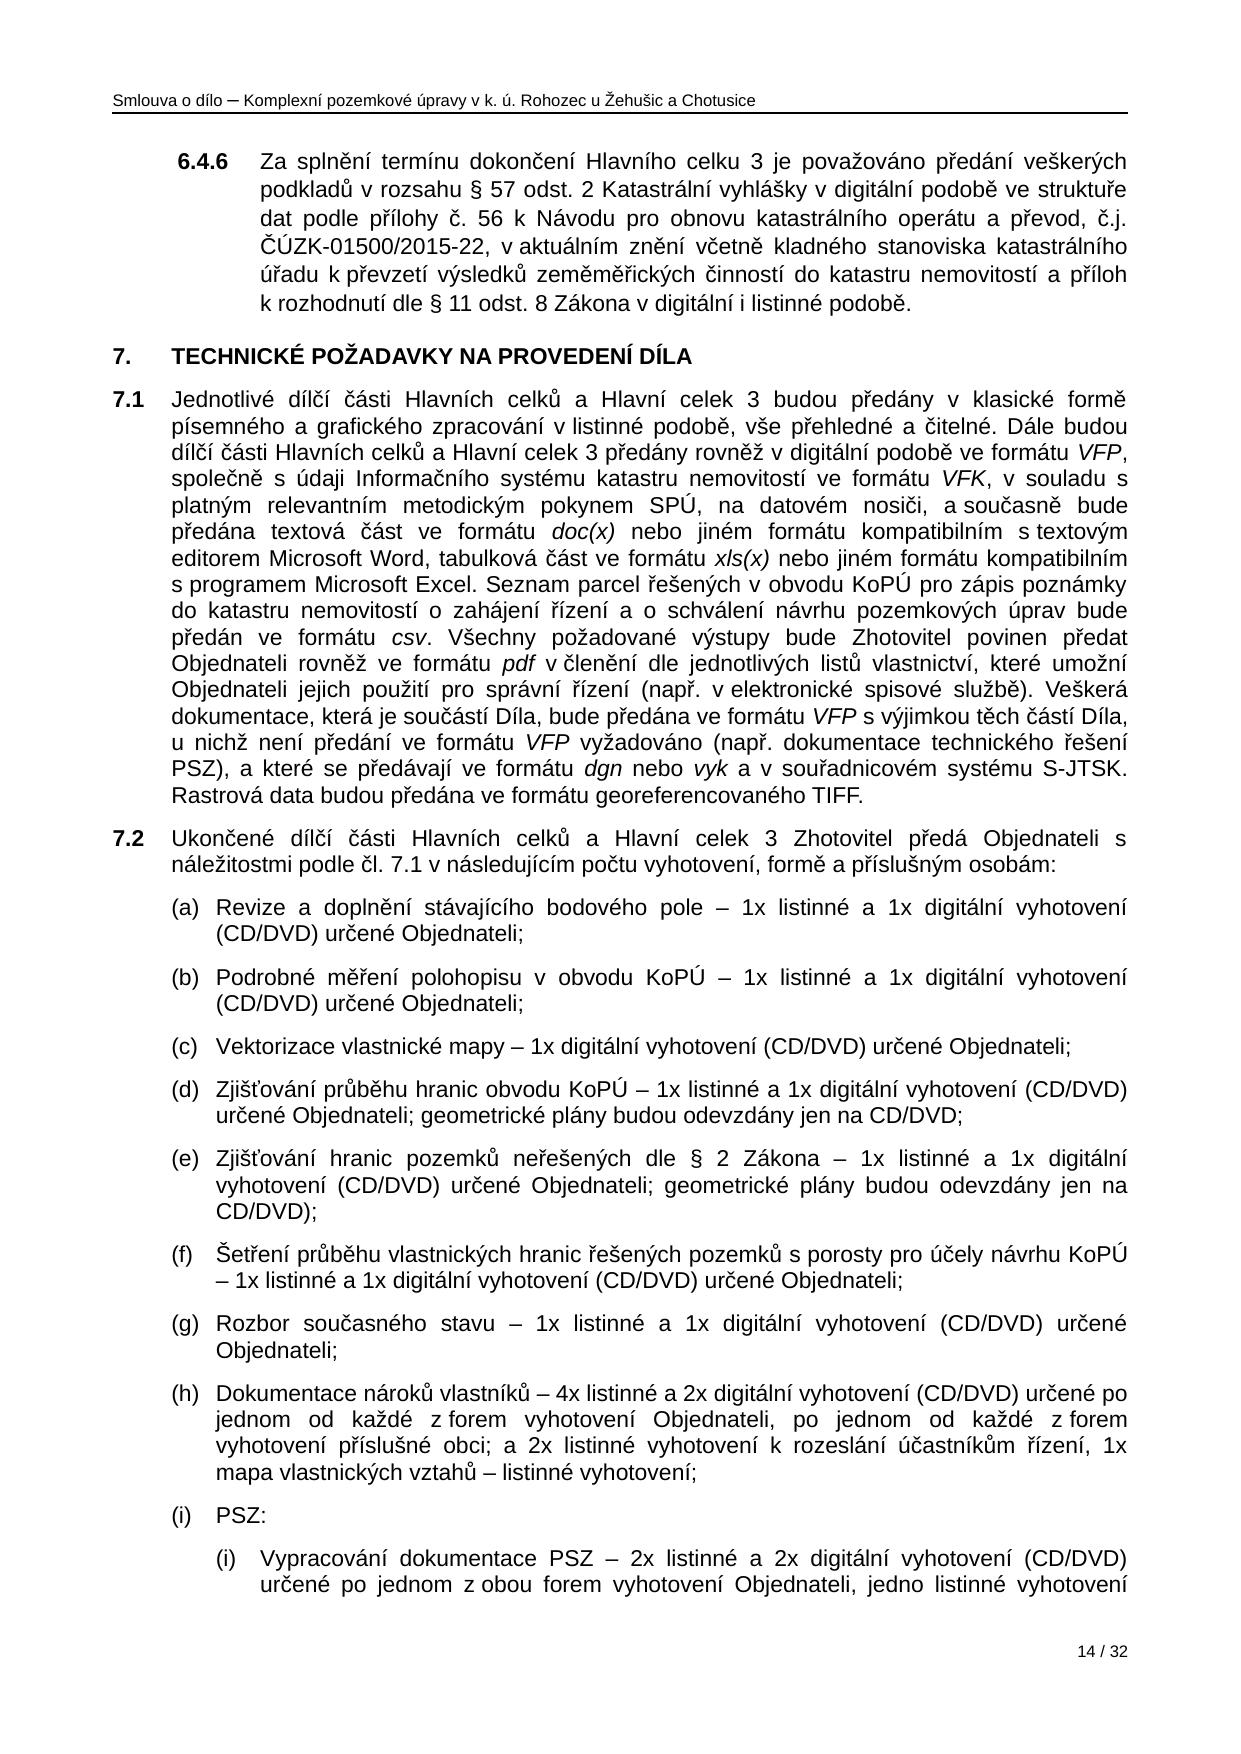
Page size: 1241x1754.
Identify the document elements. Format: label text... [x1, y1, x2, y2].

list Revize a doplnění stávajícího bodového pole – 1x listinné a 1x digitální vyhotovení (CD/DVD) určené Objednateli; [171, 894, 1128, 947]
list Vektorizace vlastnické mapy – 1x digitální vyhotovení (CD/DVD) určené Objednateli; [171, 1033, 1128, 1059]
text Ukončené dílčí části Hlavních celků a Hlavní celek 3 Zhotovitel předá Objednateli s náležitostmi podle čl. 7.1 v následujícím počtu vyhotovení, formě a příslušným osobám: [112, 825, 1128, 877]
list Rozbor současného stavu – 1x listinné a 1x digitální vyhotovení (CD/DVD) určené Objednateli; [171, 1310, 1128, 1363]
list Dokumentace nároků vlastníků – 4x listinné a 2x digitální vyhotovení (CD/DVD) určené po jednom od každé z forem vyhotovení Objednateli, po jednom od každé z forem vyhotovení příslušné obci; a 2x listinné vyhotovení k rozeslání účastníkům řízení, 1x mapa vlastnických vztahů – listinné vyhotovení; [171, 1380, 1128, 1485]
text Jednotlivé dílčí části Hlavních celků a Hlavní celek 3 budou předány v klasické formě písemného a grafického zpracování v listinné podobě, vše přehledné a čitelné. Dále budou dílčí části Hlavních celků a Hlavní celek 3 předány rovněž v digitální podobě ve formátu VFP, společně s údaji Informačního systému katastru nemovitostí ve formátu VFK, v souladu s platným relevantním metodickým pokynem SPÚ, na datovém nosiči, a současně bude předána textová část ve formátu doc(x) nebo jiném formátu kompatibilním s textovým editorem Microsoft Word, tabulková část ve formátu xls(x) nebo jiném formátu kompatibilním s programem Microsoft Excel. Seznam parcel řešených v obvodu KoPÚ pro zápis poznámky do katastru nemovitostí o zahájení řízení a o schválení návrhu pozemkových úprav bude předán ve formátu csv. Všechny požadované výstupy bude Zhotovitel povinen předat Objednateli rovněž ve formátu pdf v členění dle jednotlivých listů vlastnictví, které umožní Objednateli jejich použití pro správní řízení (např. v elektronické spisové službě). Veškerá dokumentace, která je součástí Díla, bude předána ve formátu VFP s výjimkou těch částí Díla, u nichž není předání ve formátu VFP vyžadováno (např. dokumentace technického řešení PSZ), a které se předávají ve formátu dgn nebo vyk a v souřadnicovém systému S-JTSK. Rastrová data budou předána ve formátu georeferencovaného TIFF. [112, 386, 1128, 808]
list Zjišťování průběhu hranic obvodu KoPÚ – 1x listinné a 1x digitální vyhotovení (CD/DVD) určené Objednateli; geometrické plány budou odevzdány jen na CD/DVD; [171, 1076, 1128, 1128]
text Technické požadavky na provedení díla [112, 343, 1128, 370]
list Podrobné měření polohopisu v obvodu KoPÚ – 1x listinné a 1x digitální vyhotovení (CD/DVD) určené Objednateli; [171, 963, 1128, 1016]
text Za splnění termínu dokončení Hlavního celku 3 je považováno předání veškerých podkladů v rozsahu § 57 odst. 2 Katastrální vyhlášky v digitální podobě ve struktuře dat podle přílohy č. 56 k Návodu pro obnovu katastrálního operátu a převod, č.j. ČÚZK-01500/2015-22, v aktuálním znění včetně kladného stanoviska katastrálního úřadu k převzetí výsledků zeměměřických činností do katastru nemovitostí a příloh k rozhodnutí dle § 11 odst. 8 Zákona v digitální i listinné podobě. [177, 148, 1128, 316]
list Šetření průběhu vlastnických hranic řešených pozemků s porosty pro účely návrhu KoPÚ – 1x listinné a 1x digitální vyhotovení (CD/DVD) určené Objednateli; [171, 1241, 1128, 1294]
list Zjišťování hranic pozemků neřešených dle § 2 Zákona – 1x listinné a 1x digitální vyhotovení (CD/DVD) určené Objednateli; geometrické plány budou odevzdány jen na CD/DVD); [171, 1145, 1128, 1224]
list PSZ: [171, 1502, 1128, 1528]
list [216, 1545, 1128, 1597]
